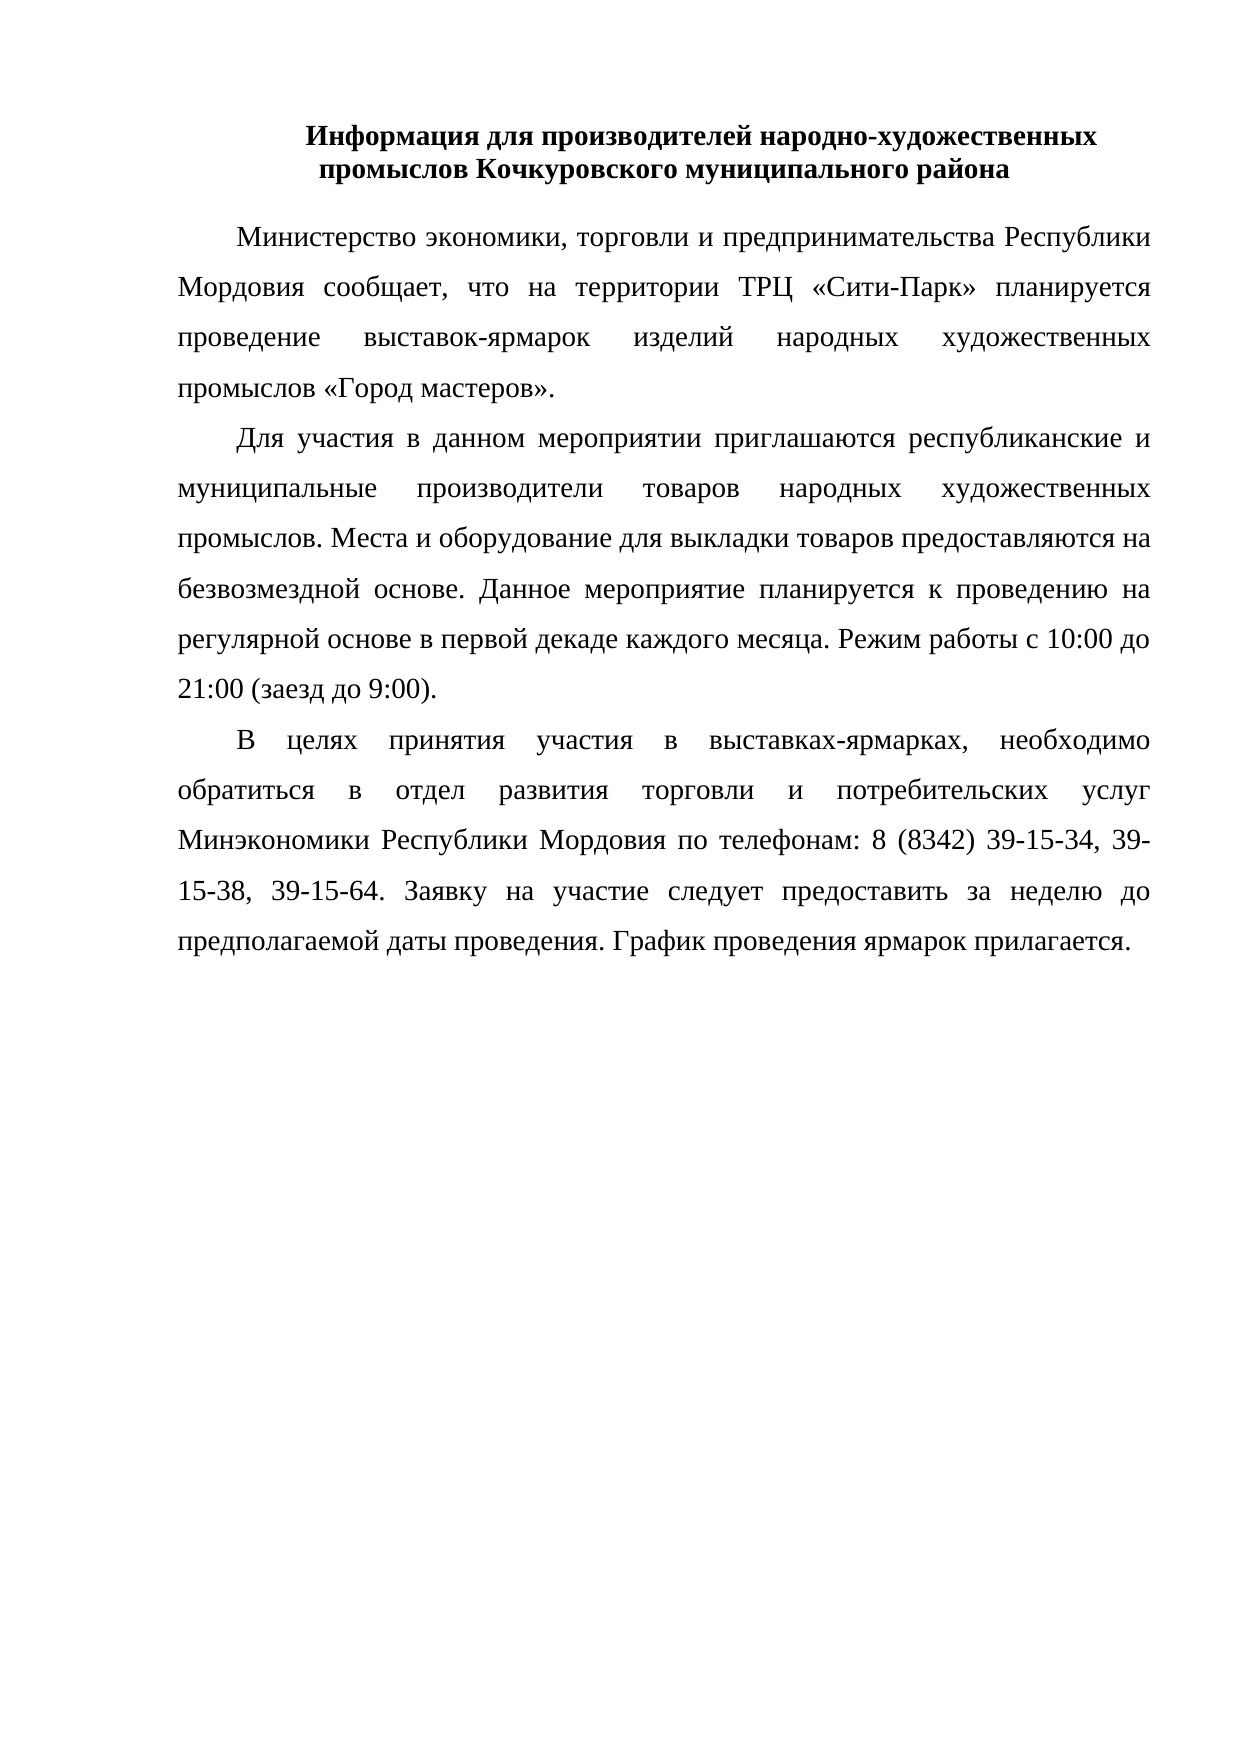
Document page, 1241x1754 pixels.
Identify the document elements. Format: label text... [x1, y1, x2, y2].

text Министерство экономики, торговли и предпринимательства Республики Мордовия сообщает, что на территории ТРЦ «Сити-Парк» планируется проведение выставок-ярмарок изделий народных художественных промыслов «Город мастеров». [177, 219, 1152, 403]
text В целях принятия участия в выставках-ярмарках, необходимо обратиться в отдел развития торговли и потребительских услуг Минэкономики Республики Мордовия по телефонам: 8 (8342) 39-15-34, 39-15-38, 39-15-64. Заявку на участие следует предоставить за неделю до предполагаемой даты проведения. График проведения ярмарок прилагается. [177, 722, 1152, 957]
text Информация для производителей народно-художественных промыслов Кочкуровского муниципального района [177, 118, 1152, 185]
text Для участия в данном мероприятии приглашаются республиканские и муниципальные производители товаров народных художественных промыслов. Места и оборудование для выкладки товаров предоставляются на безвозмездной основе. Данное мероприятие планируется к проведению на регулярной основе в первой декаде каждого месяца. Режим работы с 10:00 до 21:00 (заезд до 9:00). [177, 420, 1152, 705]
